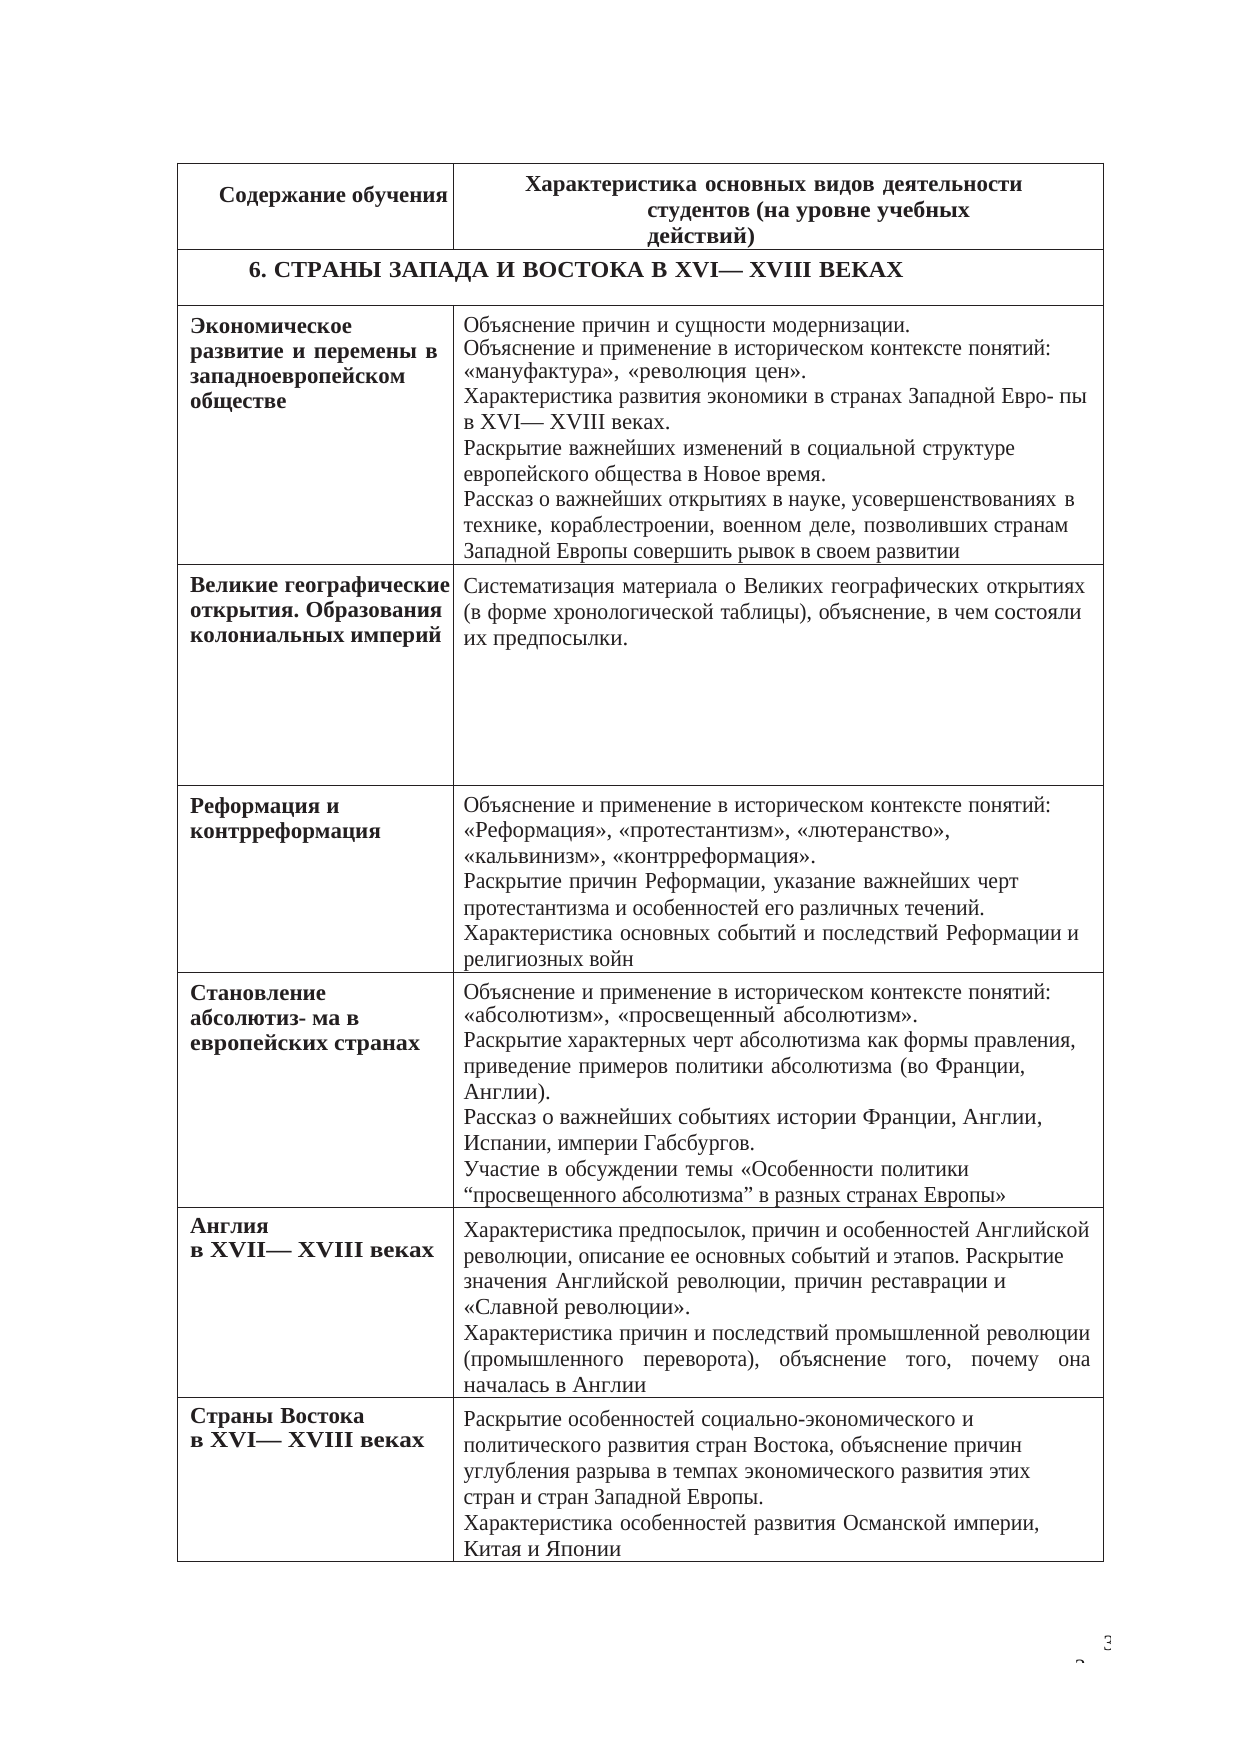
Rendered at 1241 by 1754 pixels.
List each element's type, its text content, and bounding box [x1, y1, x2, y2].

table_cell 6. СТРАНЫ ЗАПАДА И ВОСТОКА В ХVI— ХVIII ВЕКАХ [178, 250, 1103, 305]
table_cell Систематизация материала о Великих географических открытиях (в форме хронологической таблицы), объяснение, в чем состояли их предпосылки. [454, 565, 1103, 785]
table_cell Раскрытие особенностей социально-экономического и политического развития стран Востока, объяснение причин углубления разрыва в темпах экономического развития этих стран и стран Западной Европы. Характеристика особенностей развития Османской империи, Китая и Японии [454, 1398, 1103, 1561]
table_header Содержание обучения [178, 164, 453, 249]
table_cell Объяснение и применение в историческом контексте понятий: «абсолютизм», «просвещенный абсолютизм». Раскрытие характерных черт абсолютизма как формы правления, приведение примеров политики абсолютизма (во Франции, Англии). Рассказ о важнейших событиях истории Франции, Англии, Испании, империи Габсбургов. Участие в обсуждении темы «Особенности политики “просвещенного абсолютизма” в разных странах Европы» [454, 973, 1103, 1207]
table_cell Реформация и контрреформация [178, 786, 453, 972]
table_cell Страны Востока в XVI— XVIII веках [178, 1398, 453, 1561]
table_cell Объяснение и применение в историческом контексте понятий: «Реформация», «протестантизм», «лютеранство», «кальвинизм», «контрреформация». Раскрытие причин Реформации, указание важнейших черт протестантизма и особенностей его различных течений. Характеристика основных событий и последствий Реформации и религиозных войн [454, 786, 1103, 972]
table_cell Англия в XVII— ХVIII веках [178, 1208, 453, 1397]
table_cell Становление абсолютиз- ма в европейских странах [178, 973, 453, 1207]
table_cell Экономическое развитие и перемены в западноевропейском обществе [178, 306, 453, 563]
table_cell Великие географические открытия. Образования колониальных империй [178, 565, 453, 785]
table_cell Характеристика предпосылок, причин и особенностей Английской революции, описание ее основных событий и этапов. Раскрытие значения Английской революции, причин реставрации и «Славной революции». Характеристика причин и последствий промышленной революции (промышленного переворота), объяснение того, почему она началась в Англии [454, 1208, 1103, 1397]
table_header Характеристика основных видов деятельности студентов (на уровне учебных действий) [454, 164, 1103, 249]
table_cell Объяснение причин и сущности модернизации. Объяснение и применение в историческом контексте понятий: «мануфактура», «революция цен». Характеристика развития экономики в странах Западной Евро- пы в ХVI— ХVIII веках. Раскрытие важнейших изменений в социальной структуре европейского общества в Новое время. Рассказ о важнейших открытиях в науке, усовершенствованиях в технике, кораблестроении, военном деле, позволивших странам Западной Европы совершить рывок в своем развитии [454, 306, 1103, 563]
